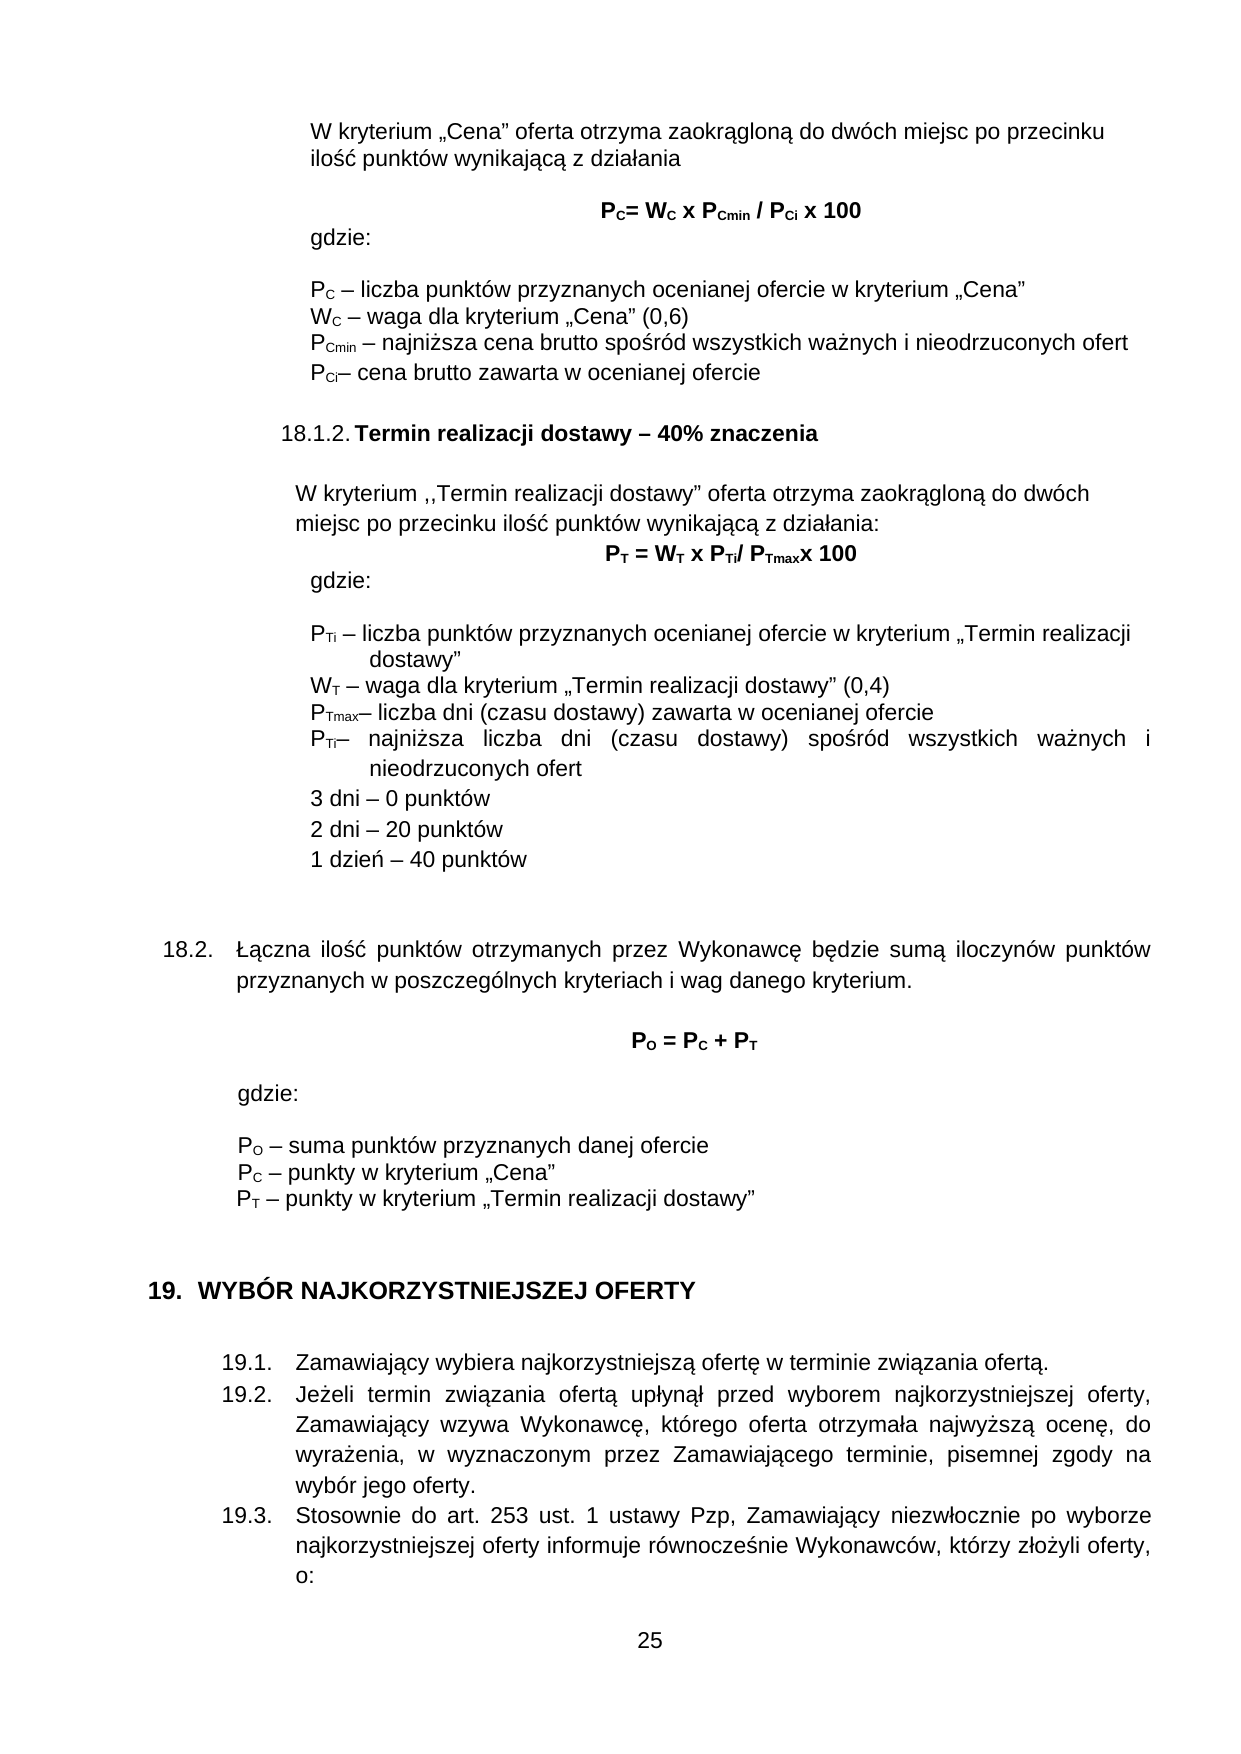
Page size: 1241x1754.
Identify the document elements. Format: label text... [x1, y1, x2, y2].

text PTi– najniższa liczba dni (czasu dostawy) spośród wszystkich ważnych i nieodrzuconych ofert [310, 725, 1152, 781]
text W kryterium ,,Termin realizacji dostawy” oferta otrzyma zaokrągloną do dwóch miejsc po przecinku ilość punktów wynikającą z działania: [295, 480, 1152, 537]
text PT – punkty w kryterium „Termin realizacji dostawy” [236, 1185, 1152, 1211]
list Jeżeli termin związania ofertą upłynął przed wyborem najkorzystniejszej oferty, Zamawiający wzywa Wykonawcę, którego oferta otrzymała najwyższą ocenę, do wyrażenia, w wyznaczonym przez Zamawiającego terminie, pisemnej zgody na wybór jego oferty. [221, 1381, 1152, 1498]
text PO = PC + PT [236, 1027, 1152, 1053]
text 3 dni – 0 punktów [310, 785, 1152, 812]
text gdzie: [237, 1080, 1152, 1106]
text 1 dzień – 40 punktów [310, 846, 1152, 872]
text PTi – liczba punktów przyznanych ocenianej ofercie w kryterium „Termin realizacji dostawy” [310, 619, 1152, 672]
list WYBÓR NAJKORZYSTNIEJSZEJ OFERTY [148, 1276, 1152, 1304]
list Termin realizacji dostawy – 40% znaczenia [281, 419, 1152, 446]
text WC – waga dla kryterium „Cena” (0,6) [310, 303, 1152, 329]
text 2 dni – 20 punktów [310, 816, 1152, 842]
list Stosownie do art. 253 ust. 1 ustawy Pzp, Zamawiający niezwłocznie po wyborze najkorzystniejszej oferty informuje równocześnie Wykonawców, którzy złożyli oferty, o: [221, 1502, 1152, 1589]
text PCi– cena brutto zawarta w ocenianej ofercie [310, 359, 1152, 386]
text gdzie: [310, 223, 1152, 250]
list Zamawiający wybiera najkorzystniejszą ofertę w terminie związania ofertą. [221, 1349, 1152, 1376]
list Łączna ilość punktów otrzymanych przez Wykonawcę będzie sumą iloczynów punktów przyznanych w poszczególnych kryteriach i wag danego kryterium. [162, 936, 1152, 993]
text WT – waga dla kryterium „Termin realizacji dostawy” (0,4) [310, 672, 1152, 698]
text PC= WC x PCmin / PCi x 100 [310, 197, 1152, 223]
text W kryterium „Cena” oferta otrzyma zaokrągloną do dwóch miejsc po przecinku ilość punktów wynikającą z działania [310, 118, 1152, 171]
text PTmax– liczba dni (czasu dostawy) zawarta w ocenianej ofercie [310, 698, 1152, 725]
text PC – liczba punktów przyznanych ocenianej ofercie w kryterium „Cena” [310, 276, 1152, 303]
text PT = WT x PTi/ PTmaxx 100 [310, 540, 1152, 567]
text PO – suma punktów przyznanych danej ofercie [237, 1132, 1152, 1159]
text PCmin – najniższa cena brutto spośród wszystkich ważnych i nieodrzuconych ofert [310, 329, 1152, 355]
text PC – punkty w kryterium „Cena” [237, 1159, 1152, 1185]
text gdzie: [310, 567, 1152, 593]
